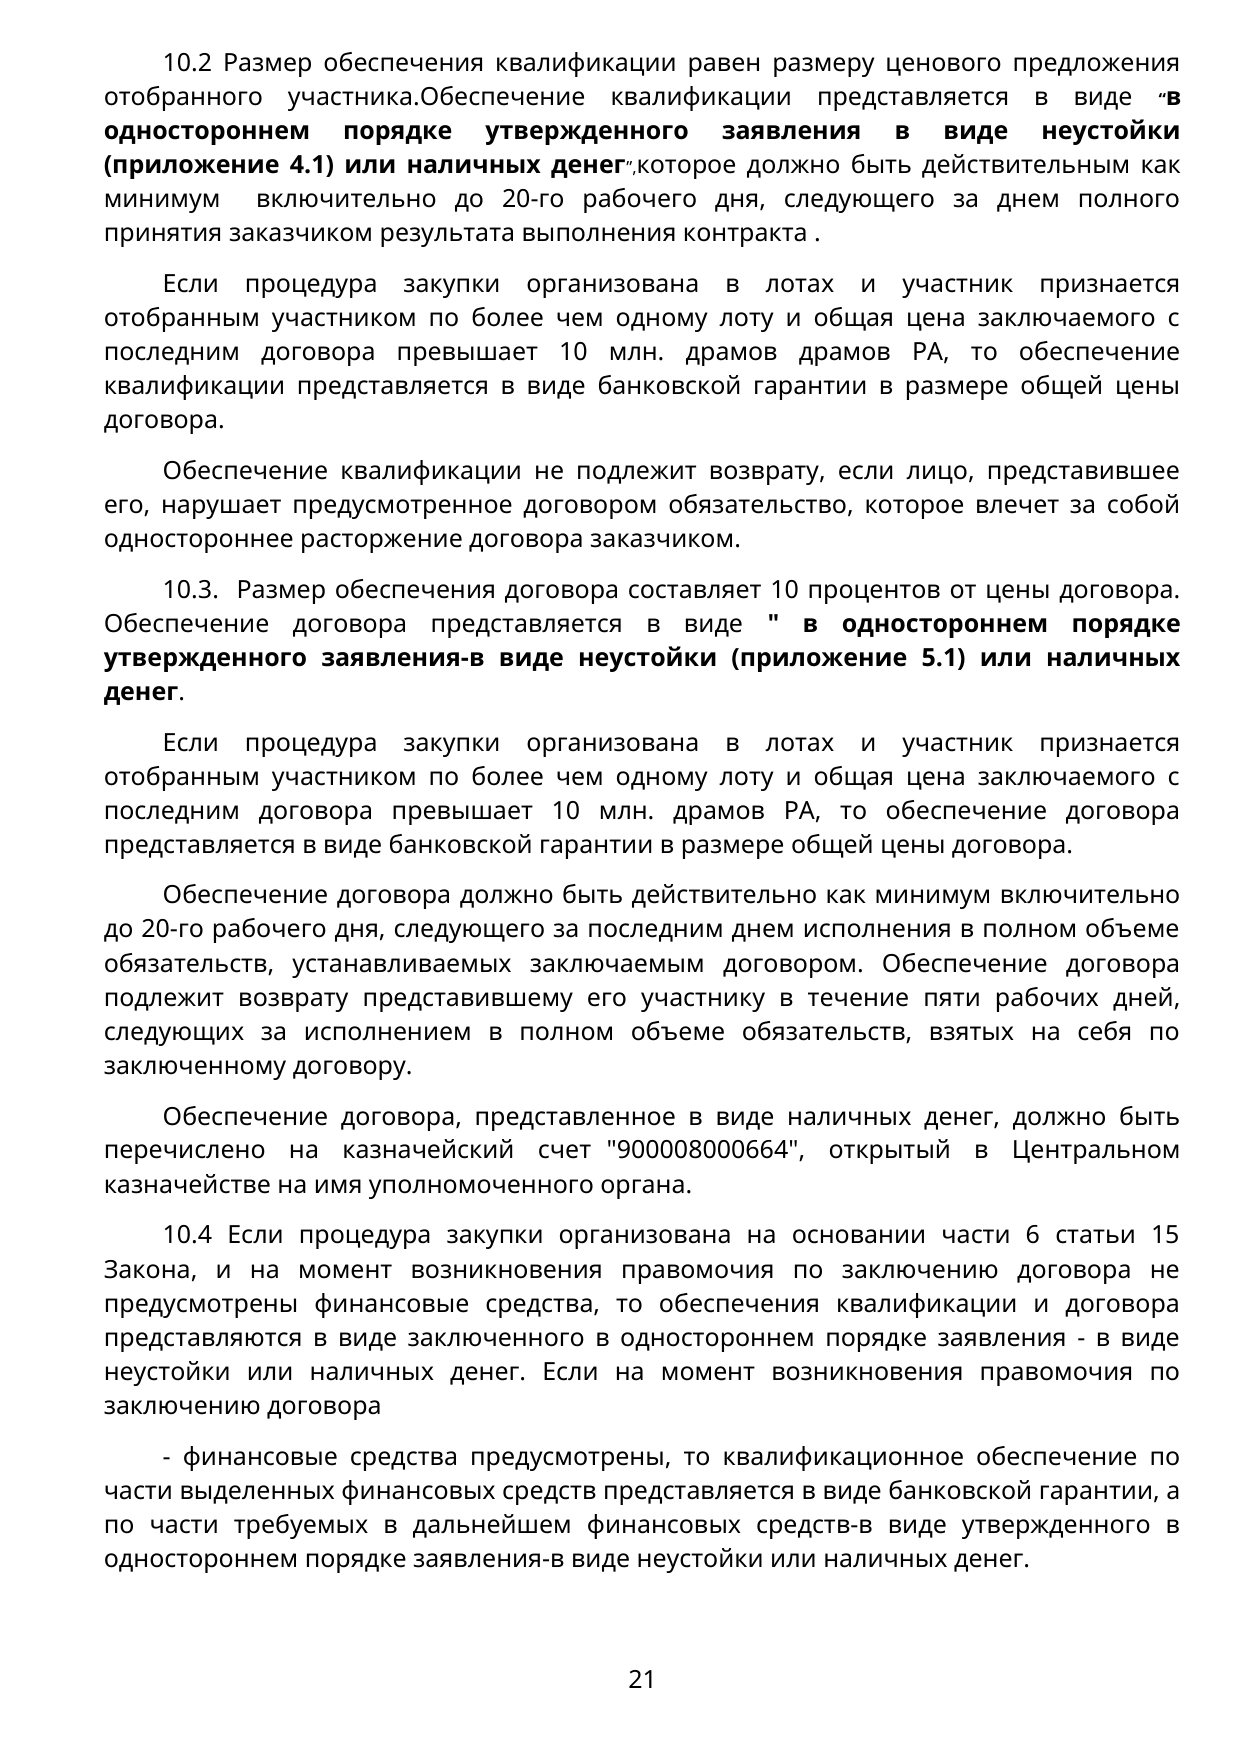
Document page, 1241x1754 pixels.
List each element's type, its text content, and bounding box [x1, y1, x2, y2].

text 10.4 Если процедура закупки организована на основании части 6 статьи 15 Закона, и на момент возникновения правомочия по заключению договора не предусмотрены финансовые средства, то обеспечения квалификации и договора представляются в виде заключенного в одностороннем порядке заявления - в виде неустойки или наличных денег. Если на момент возникновения правомочия по заключению договора [103, 1217, 1181, 1422]
text Если процедура закупки организована в лотах и участник признается отобранным участником по более чем одному лоту и общая цена заключаемого с последним договора превышает 10 млн. драмов драмов РА, то обеспечение квалификации представляется в виде банковской гарантии в размере общей цены договора. [103, 265, 1181, 436]
text Обеспечение договора должно быть действительно как минимум включительно до 20-го рабочего дня, следующего за последним днем исполнения в полном объеме обязательств, устанавливаемых заключаемым договором. Обеспечение договора подлежит возврату представившему его участнику в течение пяти рабочих дней, следующих за исполнением в полном объеме обязательств, взятых на себя по заключенному договору. [103, 877, 1181, 1081]
text 10.2 Размер обеспечения квалификации равен размеру ценового предложения отобранного участника.Обеспечение квалификации представляется в виде “в одностороннем порядке утвержденного заявления в виде неустойки (приложение 4.1) или наличных денег”,которое должно быть действительным как минимум включительно до 20-го рабочего дня, следующего за днем полного принятия заказчиком результата выполнения контракта . [103, 44, 1181, 249]
text Если процедура закупки организована в лотах и участник признается отобранным участником по более чем одному лоту и общая цена заключаемого с последним договора превышает 10 млн. драмов РА, то обеспечение договора представляется в виде банковской гарантии в размере общей цены договора. [103, 724, 1181, 860]
text Обеспечение квалификации не подлежит возврату, если лицо, представившее его, нарушает предусмотренное договором обязательство, которое влечет за собой одностороннее расторжение договора заказчиком. [103, 452, 1181, 554]
text - финансовые средства предусмотрены, то квалификационное обеспечение по части выделенных финансовых средств представляется в виде банковской гарантии, а по части требуемых в дальнейшем финансовых средств-в виде утвержденного в одностороннем порядке заявления-в виде неустойки или наличных денег. [103, 1438, 1181, 1574]
text 10.3. Размер обеспечения договора составляет 10 процентов от цены договора. Обеспечение договора представляется в виде " в одностороннем порядке утвержденного заявления-в виде неустойки (приложение 5.1) или наличных денег. [103, 571, 1181, 707]
text Обеспечение договора, представленное в виде наличных денег, должно быть перечислено на казначейский счет "900008000664", открытый в Центральном казначействе на имя уполномоченного органа. [103, 1098, 1181, 1201]
